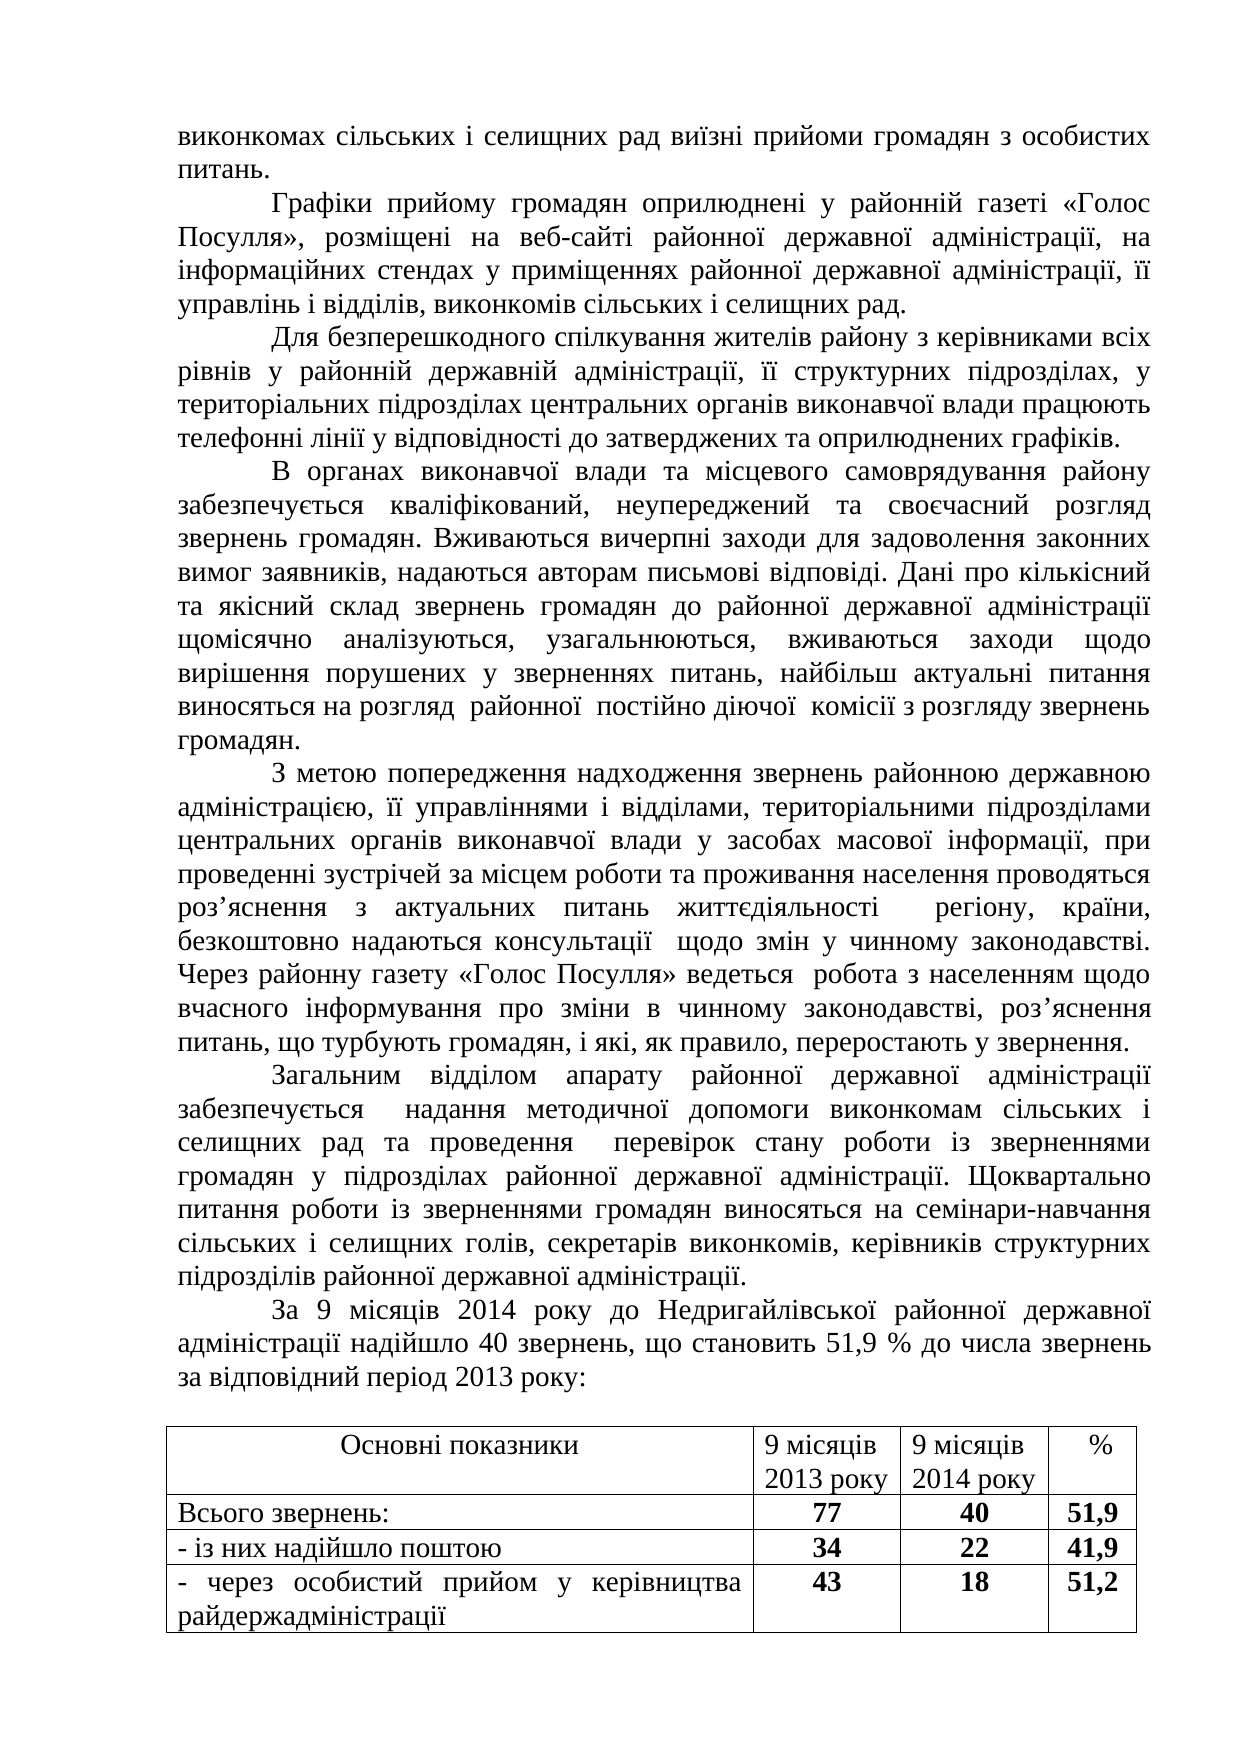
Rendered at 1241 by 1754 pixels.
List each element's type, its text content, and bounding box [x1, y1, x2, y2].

table_header 9 місяців 2014 року [901, 1427, 1048, 1494]
text За 9 місяців 2014 року до Недригайлівської районної державної адміністрації надійшло 40 звернень, що становить 51,9 % до числа звернень за відповідний період 2013 року: [177, 1292, 1152, 1393]
text Графіки прийому громадян оприлюднені у районній газеті «Голос Посулля», розміщені на веб-сайті районної державної адміністрації, на інформаційних стендах у приміщеннях районної державної адміністрації, її управлінь і відділів, виконкомів сільських і селищних рад. [177, 185, 1152, 319]
table_cell 77 [754, 1495, 900, 1529]
table_header Основні показники [167, 1427, 753, 1494]
table_cell 18 [901, 1565, 1048, 1632]
text З метою попередження надходження звернень районною державною адміністрацією, її управліннями і відділами, територіальними підрозділами центральних органів виконавчої влади у засобах масової інформації, при проведенні зустрічей за місцем роботи та проживання населення проводяться роз’яснення з актуальних питань життєдіяльності регіону, країни, безкоштовно надаються консультації щодо змін у чинному законодавстві. Через районну газету «Голос Посулля» ведеться робота з населенням щодо вчасного інформування про зміни в чинному законодавстві, роз’яснення питань, що турбують громадян, і які, як правило, переростають у звернення. [177, 755, 1152, 1057]
table_cell Всього звернень: [167, 1495, 753, 1529]
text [177, 118, 1152, 185]
table_cell 34 [754, 1530, 900, 1563]
table_header 9 місяців 2013 року [754, 1427, 900, 1494]
table_cell 51,9 [1049, 1495, 1136, 1529]
text Для безперешкодного спілкування жителів району з керівниками всіх рівнів у районній державній адміністрації, її структурних підрозділах, у територіальних підрозділах центральних органів виконавчої влади працюють телефонні лінії у відповідності до затверджених та оприлюднених графіків. [177, 319, 1152, 453]
text Загальним відділом апарату районної державної адміністрації забезпечується надання методичної допомоги виконкомам сільських і селищних рад та проведення перевірок стану роботи із зверненнями громадян у підрозділах районної державної адміністрації. Щоквартально питання роботи із зверненнями громадян виносяться на семінари-навчання сільських і селищних голів, секретарів виконкомів, керівників структурних підрозділів районної державної адміністрації. [177, 1057, 1152, 1292]
table_cell - через особистий прийом у керівництва райдержадміністрації [167, 1565, 753, 1632]
table_cell 43 [754, 1565, 900, 1632]
text В органах виконавчої влади та місцевого самоврядування району забезпечується кваліфікований, неупереджений та своєчасний розгляд звернень громадян. Вживаються вичерпні заходи для задоволення законних вимог заявників, надаються авторам письмові відповіді. Дані про кількісний та якісний склад звернень громадян до районної державної адміністрації щомісячно аналізуються, узагальнюються, вживаються заходи щодо вирішення порушених у зверненнях питань, найбільш актуальні питання виносяться на розгляд районної постійно діючої комісії з розгляду звернень громадян. [177, 453, 1152, 755]
table_cell - із них надійшло поштою [167, 1530, 753, 1563]
table_cell 22 [901, 1530, 1048, 1563]
table_cell 41,9 [1049, 1530, 1136, 1563]
table_cell 40 [901, 1495, 1048, 1529]
table_cell 51,2 [1049, 1565, 1136, 1632]
table_header % [1049, 1427, 1136, 1494]
